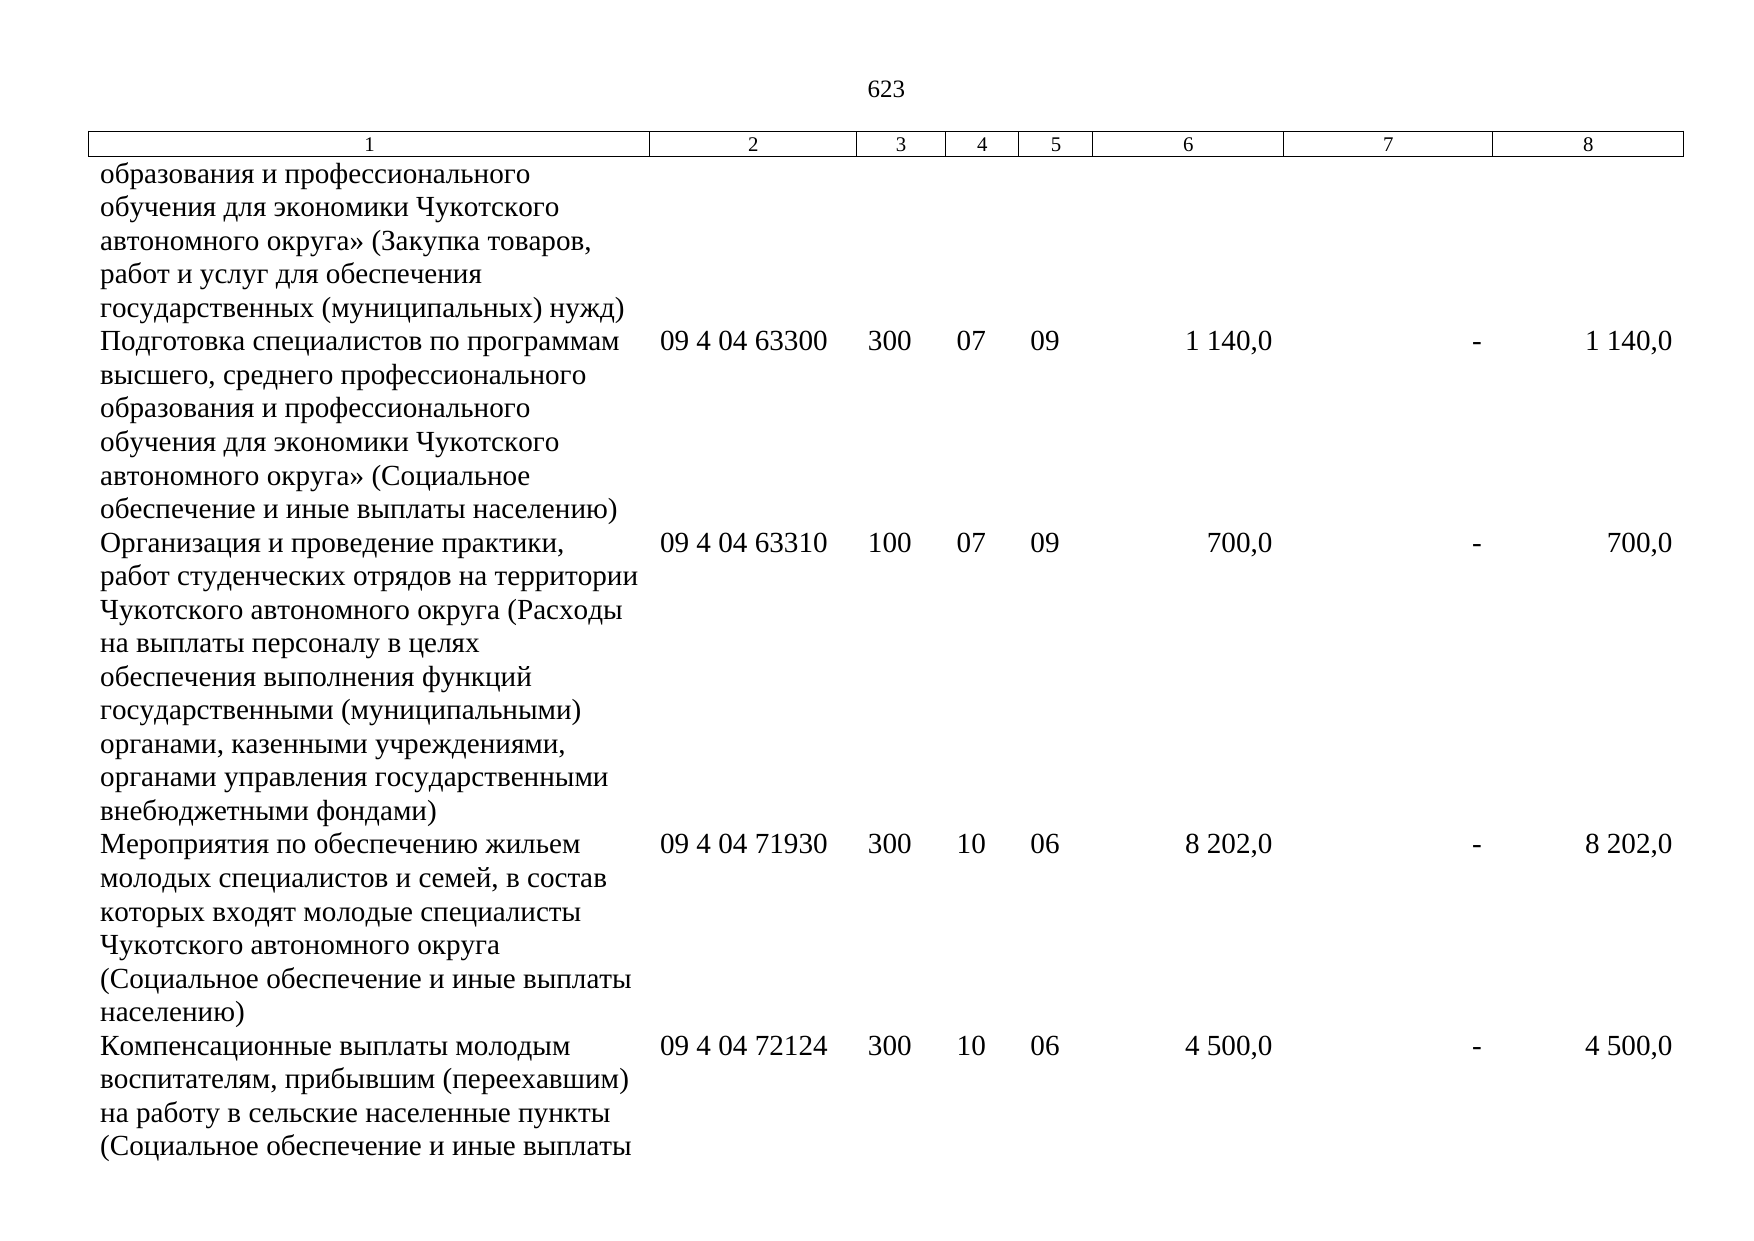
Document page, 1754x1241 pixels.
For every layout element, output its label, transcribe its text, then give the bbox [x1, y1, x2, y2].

table_header 3 [857, 132, 945, 156]
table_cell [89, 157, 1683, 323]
table_header 1 [89, 132, 649, 156]
table_header 2 [650, 132, 856, 156]
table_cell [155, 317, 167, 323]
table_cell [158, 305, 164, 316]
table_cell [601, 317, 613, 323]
table_header 5 [1019, 132, 1092, 156]
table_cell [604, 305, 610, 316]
table_header 7 [1284, 132, 1492, 156]
table_header 8 [1493, 132, 1683, 156]
table_header 4 [946, 132, 1018, 156]
table_header 6 [1093, 132, 1283, 156]
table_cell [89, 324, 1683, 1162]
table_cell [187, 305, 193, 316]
